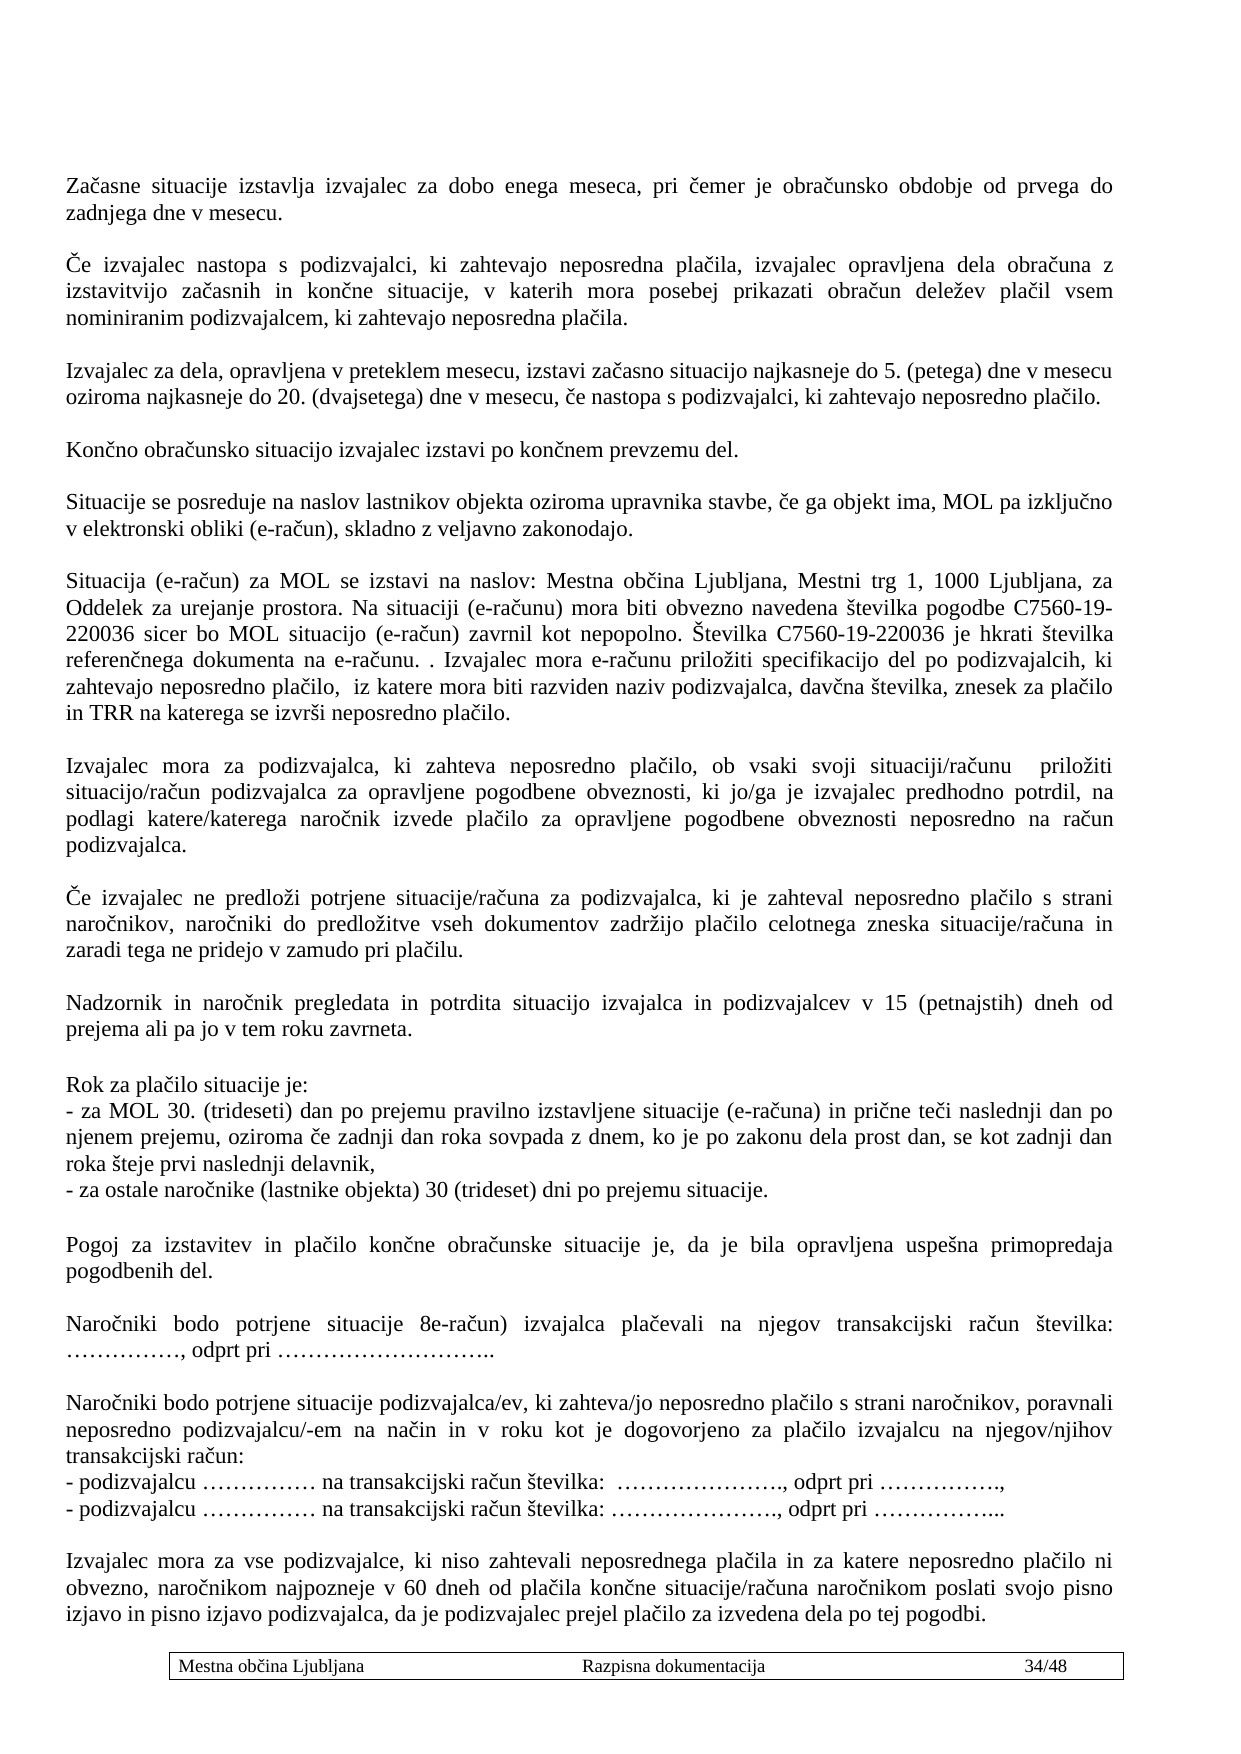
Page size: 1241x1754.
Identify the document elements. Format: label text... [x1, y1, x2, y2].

text Naročniki bodo potrjene situacije 8e-račun) izvajalca plačevali na njegov transakcijski račun številka: ……………, odprt pri ……………………….. [66, 1310, 1115, 1363]
text Izvajalec mora za podizvajalca, ki zahteva neposredno plačilo, ob vsaki svoji situaciji/računu priložiti situacijo/račun podizvajalca za opravljene pogodbene obveznosti, ki jo/ga je izvajalec predhodno potrdil, na podlagi katere/katerega naročnik izvede plačilo za opravljene pogodbene obveznosti neposredno na račun podizvajalca. [66, 752, 1115, 857]
text - za ostale naročnike (lastnike objekta) 30 (trideset) dni po prejemu situacije. [66, 1176, 1115, 1202]
text Končno obračunsko situacijo izvajalec izstavi po končnem prevzemu del. [66, 436, 1115, 462]
text Situacije se posreduje na naslov lastnikov objekta oziroma upravnika stavbe, če ga objekt ima, MOL pa izključno v elektronski obliki (e-račun), skladno z veljavno zakonodajo. [66, 488, 1115, 541]
text Nadzornik in naročnik pregledata in potrdita situacijo izvajalca in podizvajalcev v 15 (petnajstih) dneh od prejema ali pa jo v tem roku zavrneta. [66, 989, 1115, 1042]
text Pogoj za izstavitev in plačilo končne obračunske situacije je, da je bila opravljena uspešna primopredaja pogodbenih del. [66, 1231, 1115, 1284]
text Rok za plačilo situacije je: [66, 1071, 1115, 1097]
text Če izvajalec nastopa s podizvajalci, ki zahtevajo neposredna plačila, izvajalec opravljena dela obračuna z izstavitvijo začasnih in končne situacije, v katerih mora posebej prikazati obračun deležev plačil vsem nominiranim podizvajalcem, ki zahtevajo neposredna plačila. [66, 251, 1115, 330]
text - za MOL 30. (trideseti) dan po prejemu pravilno izstavljene situacije (e-računa) in prične teči naslednji dan po njenem prejemu, oziroma če zadnji dan roka sovpada z dnem, ko je po zakonu dela prost dan, se kot zadnji dan roka šteje prvi naslednji delavnik, [66, 1097, 1115, 1176]
text Izvajalec mora za vse podizvajalce, ki niso zahtevali neposrednega plačila in za katere neposredno plačilo ni obvezno, naročnikom najpozneje v 60 dneh od plačila končne situacije/računa naročnikom poslati svojo pisno izjavo in pisno izjavo podizvajalca, da je podizvajalec prejel plačilo za izvedena dela po tej pogodbi. [66, 1547, 1115, 1626]
text Situacija (e-račun) za MOL se izstavi na naslov: Mestna občina Ljubljana, Mestni trg 1, 1000 Ljubljana, za Oddelek za urejanje prostora. Na situaciji (e-računu) mora biti obvezno navedena številka pogodbe C7560-19-220036 sicer bo MOL situacijo (e-račun) zavrnil kot nepopolno. Številka C7560-19-220036 je hkrati številka referenčnega dokumenta na e-računu. . Izvajalec mora e-računu priložiti specifikacijo del po podizvajalcih, ki zahtevajo neposredno plačilo, iz katere mora biti razviden naziv podizvajalca, davčna številka, znesek za plačilo in TRR na katerega se izvrši neposredno plačilo. [66, 567, 1115, 726]
text - podizvajalcu …………… na transakcijski račun številka: …………………., odprt pri ……………... [66, 1495, 1115, 1521]
text Začasne situacije izstavlja izvajalec za dobo enega meseca, pri čemer je obračunsko obdobje od prvega do zadnjega dne v mesecu. [66, 172, 1115, 225]
text Naročniki bodo potrjene situacije podizvajalca/ev, ki zahteva/jo neposredno plačilo s strani naročnikov, poravnali neposredno podizvajalcu/-em na način in v roku kot je dogovorjeno za plačilo izvajalcu na njegov/njihov transakcijski račun: [66, 1389, 1115, 1468]
text Izvajalec za dela, opravljena v preteklem mesecu, izstavi začasno situacijo najkasneje do 5. (petega) dne v mesecu oziroma najkasneje do 20. (dvajsetega) dne v mesecu, če nastopa s podizvajalci, ki zahtevajo neposredno plačilo. [66, 357, 1115, 409]
text - podizvajalcu …………… na transakcijski račun številka: …………………., odprt pri ……………., [66, 1468, 1115, 1495]
text Če izvajalec ne predloži potrjene situacije/računa za podizvajalca, ki je zahteval neposredno plačilo s strani naročnikov, naročniki do predložitve vseh dokumentov zadržijo plačilo celotnega zneska situacije/računa in zaradi tega ne pridejo v zamudo pri plačilu. [66, 884, 1115, 963]
